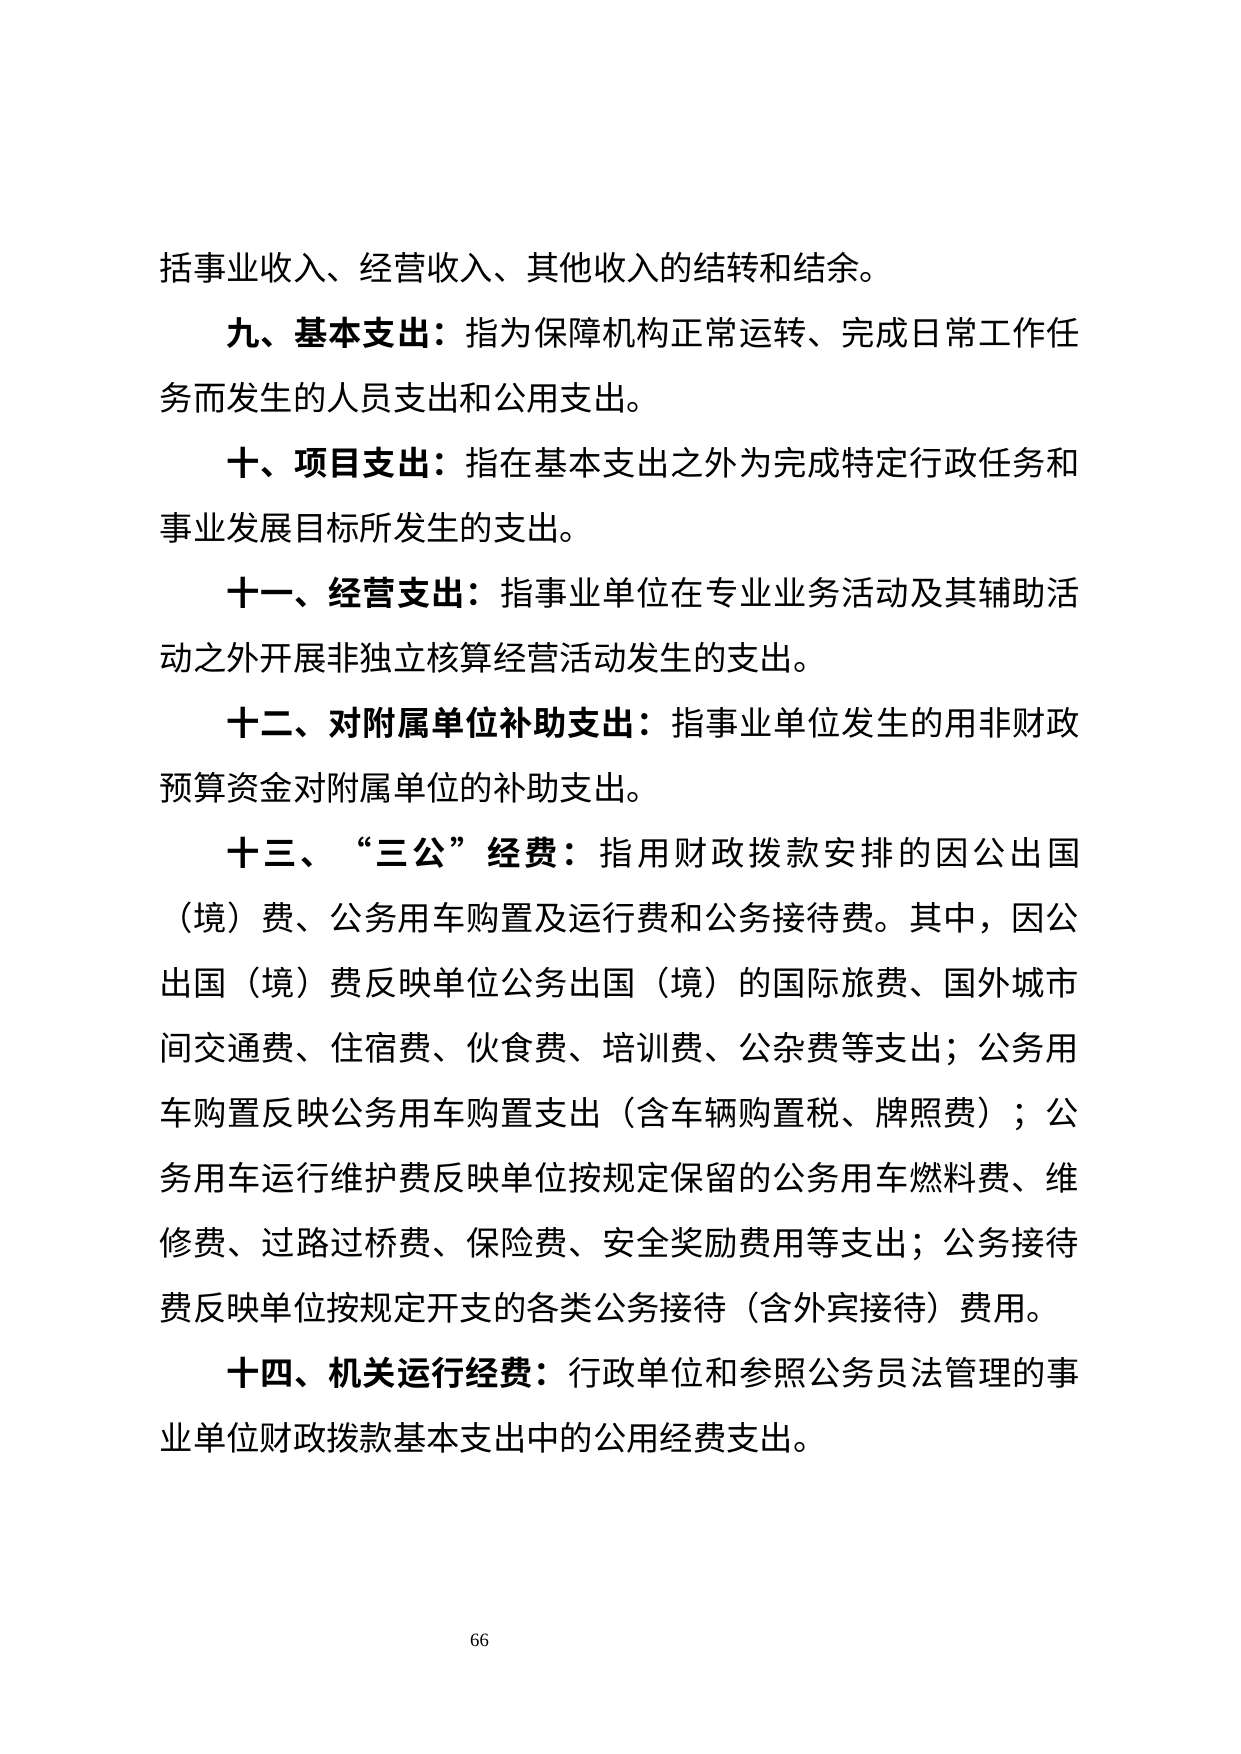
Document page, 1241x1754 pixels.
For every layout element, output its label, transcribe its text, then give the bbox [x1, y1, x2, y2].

text 十三、“三公”经费：指用财政拨款安排的因公出国（境）费、公务用车购置及运行费和公务接待费。其中，因公出国（境）费反映单位公务出国（境）的国际旅费、国外城市间交通费、住宿费、伙食费、培训费、公杂费等支出；公务用车购置反映公务用车购置支出（含车辆购置税、牌照费）；公务用车运行维护费反映单位按规定保留的公务用车燃料费、维修费、过路过桥费、保险费、安全奖励费用等支出；公务接待费反映单位按规定开支的各类公务接待（含外宾接待）费用。 [159, 818, 1081, 1338]
text 十四、机关运行经费：行政单位和参照公务员法管理的事业单位财政拨款基本支出中的公用经费支出。 [159, 1338, 1081, 1468]
text 十、项目支出：指在基本支出之外为完成特定行政任务和事业发展目标所发生的支出。 [159, 428, 1081, 558]
text 十二、对附属单位补助支出：指事业单位发生的用非财政预算资金对附属单位的补助支出。 [159, 688, 1081, 818]
text 十一、经营支出：指事业单位在专业业务活动及其辅助活动之外开展非独立核算经营活动发生的支出。 [159, 558, 1081, 688]
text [159, 233, 1081, 298]
text 九、基本支出：指为保障机构正常运转、完成日常工作任务而发生的人员支出和公用支出。 [159, 298, 1081, 428]
